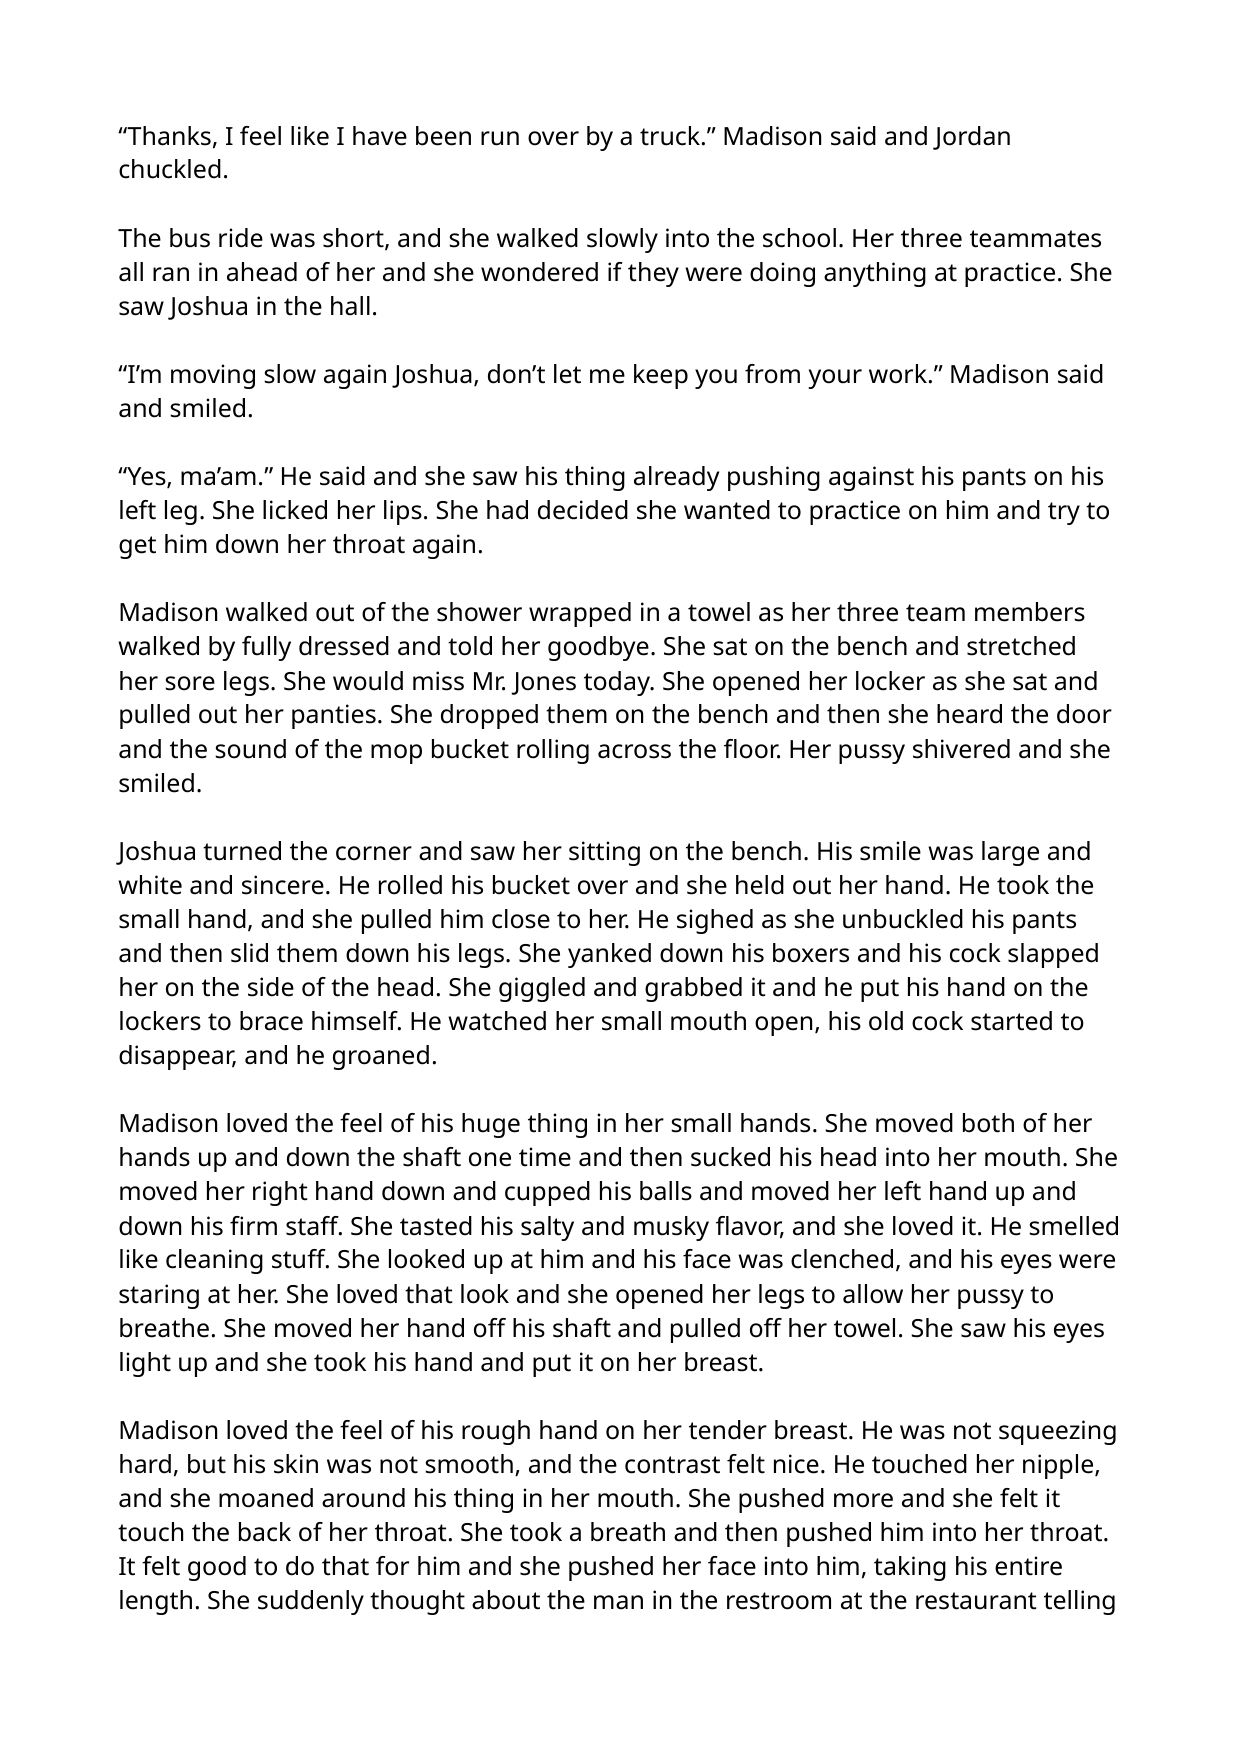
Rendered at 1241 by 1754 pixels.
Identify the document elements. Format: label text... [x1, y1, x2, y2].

text Joshua turned the corner and saw her sitting on the bench. His smile was large and white and sincere. He rolled his bucket over and she held out her hand. He took the small hand, and she pulled him close to her. He sighed as she unbuckled his pants and then slid them down his legs. She yanked down his boxers and his cock slapped her on the side of the head. She giggled and grabbed it and he put his hand on the lockers to brace himself. He watched her small mouth open, his old cock started to disappear, and he groaned. [118, 833, 1122, 1072]
text The bus ride was short, and she walked slowly into the school. Her three teammates all ran in ahead of her and she wondered if they were doing anything at practice. She saw Joshua in the hall. [118, 220, 1122, 322]
text Madison loved the feel of his huge thing in her small hands. She moved both of her hands up and down the shaft one time and then sucked his head into her mouth. She moved her right hand down and cupped his balls and moved her left hand up and down his firm staff. She tasted his salty and musky flavor, and she loved it. He smelled like cleaning stuff. She looked up at him and his face was clenched, and his eyes were staring at her. She loved that look and she opened her legs to allow her pussy to breathe. She moved her hand off his shaft and pulled off her towel. She saw his eyes light up and she took his hand and put it on her breast. [118, 1106, 1122, 1378]
text Madison walked out of the shower wrapped in a towel as her three team members walked by fully dressed and told her goodbye. She sat on the bench and stretched her sore legs. She would miss Mr. Jones today. She opened her locker as she sat and pulled out her panties. She dropped them on the bench and then she heard the door and the sound of the mop bucket rolling across the floor. Her pussy shivered and she smiled. [118, 595, 1122, 799]
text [118, 1412, 1122, 1617]
text “Thanks, I feel like I have been run over by a truck.” Madison said and Jordan chuckled. [118, 118, 1122, 186]
text “I’m moving slow again Joshua, don’t let me keep you from your work.” Madison said and smiled. [118, 357, 1122, 425]
text “Yes, ma’am.” He said and she saw his thing already pushing against his pants on his left leg. She licked her lips. She had decided she wanted to practice on him and try to get him down her throat again. [118, 459, 1122, 561]
